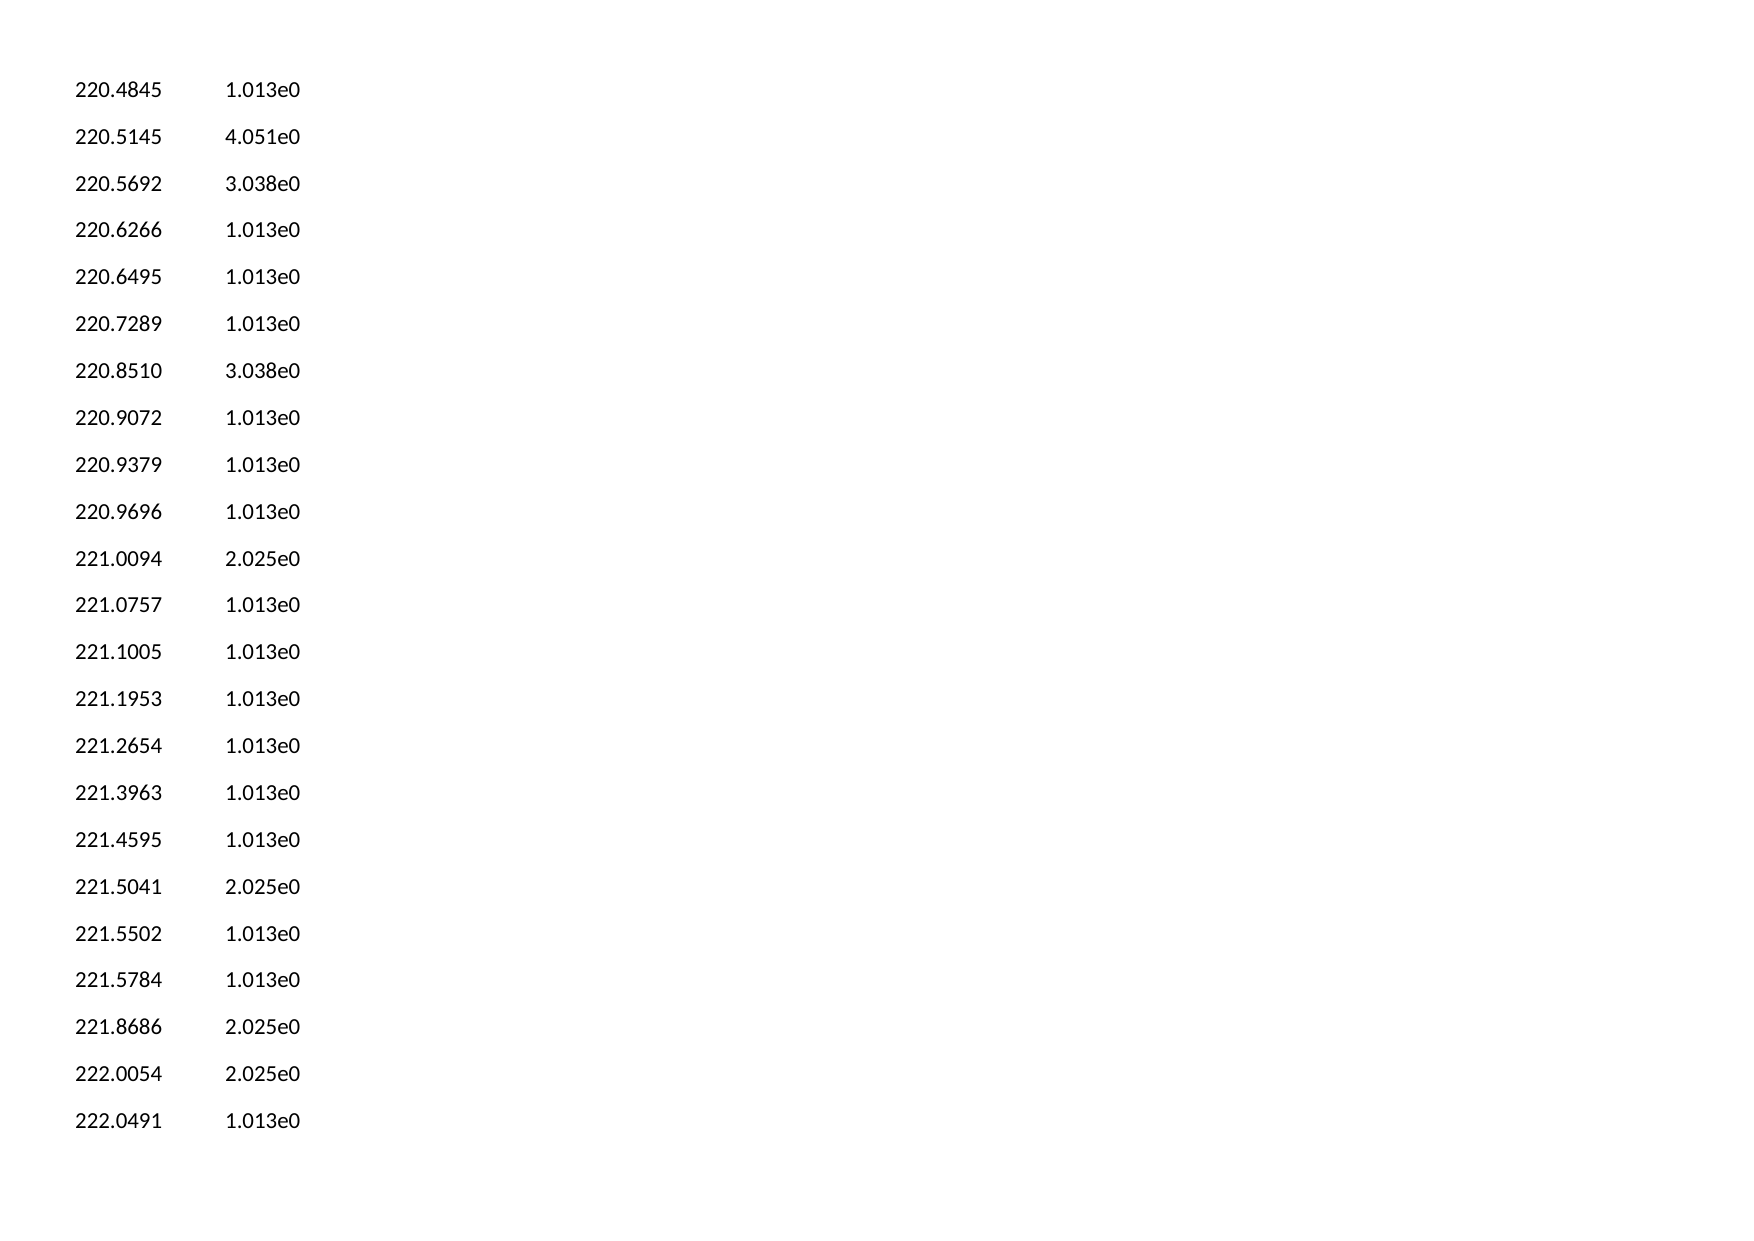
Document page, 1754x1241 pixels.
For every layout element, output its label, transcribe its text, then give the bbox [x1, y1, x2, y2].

text 220.6495 1.013e0 [75, 262, 1679, 291]
text 220.7289 1.013e0 [75, 309, 1679, 337]
text 221.3963 1.013e0 [75, 778, 1679, 806]
text 221.5502 1.013e0 [75, 919, 1679, 947]
text 221.8686 2.025e0 [75, 1012, 1679, 1041]
text 221.0094 2.025e0 [75, 544, 1679, 572]
text 221.2654 1.013e0 [75, 731, 1679, 759]
text 220.9072 1.013e0 [75, 403, 1679, 431]
text 221.1005 1.013e0 [75, 637, 1679, 666]
text 221.5784 1.013e0 [75, 966, 1679, 994]
text 221.1953 1.013e0 [75, 684, 1679, 712]
text 220.4845 1.013e0 [75, 75, 1679, 103]
text 222.0491 1.013e0 [75, 1106, 1679, 1134]
text 220.5145 4.051e0 [75, 122, 1679, 150]
text 221.4595 1.013e0 [75, 825, 1679, 853]
text 220.6266 1.013e0 [75, 216, 1679, 244]
text 220.8510 3.038e0 [75, 356, 1679, 384]
text 222.0054 2.025e0 [75, 1059, 1679, 1087]
text 221.5041 2.025e0 [75, 872, 1679, 900]
text 220.9379 1.013e0 [75, 450, 1679, 478]
text 221.0757 1.013e0 [75, 591, 1679, 619]
text 220.5692 3.038e0 [75, 169, 1679, 197]
text 220.9696 1.013e0 [75, 497, 1679, 525]
